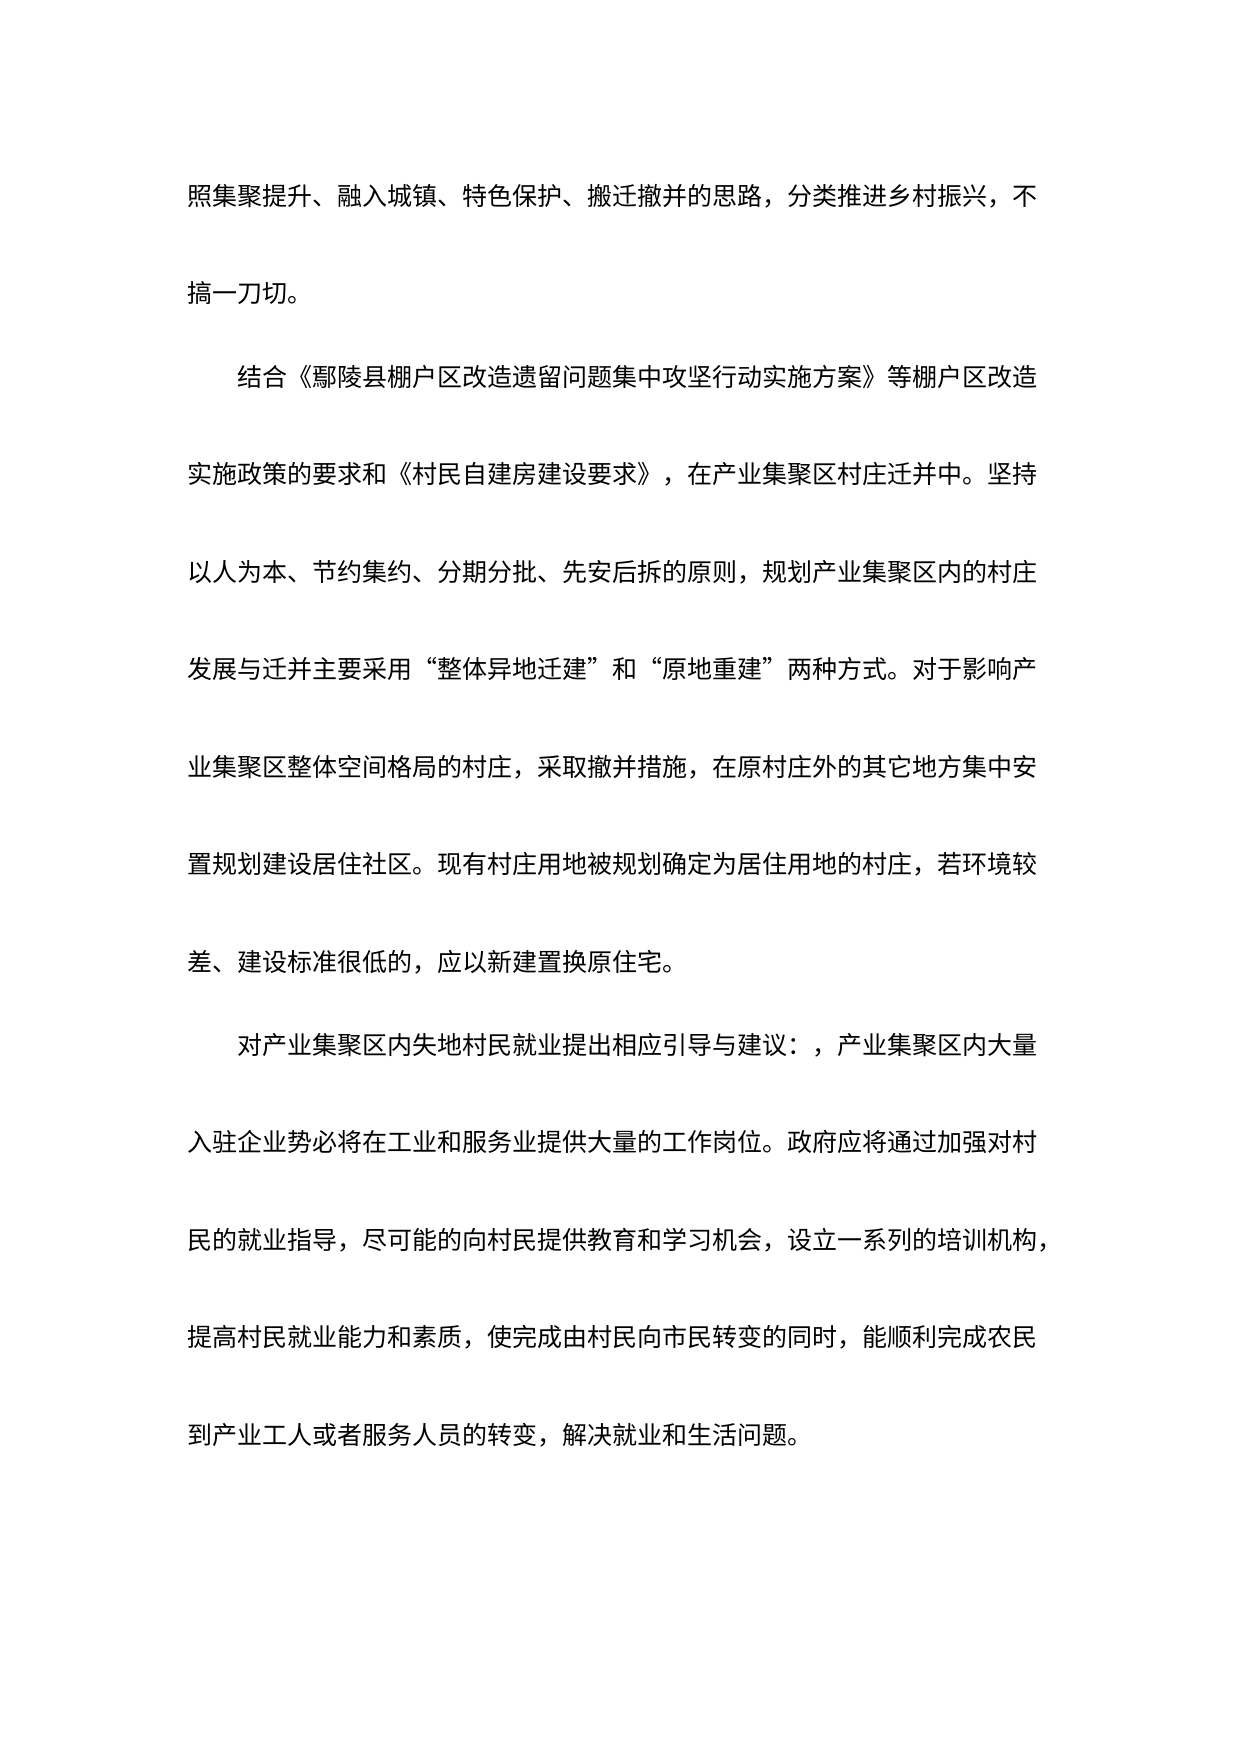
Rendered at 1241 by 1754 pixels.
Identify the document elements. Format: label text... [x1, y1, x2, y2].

text 对产业集聚区内失地村民就业提出相应引导与建议：，产业集聚区内大量入驻企业势必将在工业和服务业提供大量的工作岗位。政府应将通过加强对村民的就业指导，尽可能的向村民提供教育和学习机会，设立一系列的培训机构，提高村民就业能力和素质，使完成由村民向市民转变的同时，能顺利完成农民到产业工人或者服务人员的转变，解决就业和生活问题。 [187, 1011, 1053, 1466]
text 结合《鄢陵县棚户区改造遗留问题集中攻坚行动实施方案》等棚户区改造实施政策的要求和《村民自建房建设要求》，在产业集聚区村庄迁并中。坚持以人为本、节约集约、分期分批、先安后拆的原则，规划产业集聚区内的村庄发展与迁并主要采用“整体异地迁建”和“原地重建”两种方式。对于影响产业集聚区整体空间格局的村庄，采取撤并措施，在原村庄外的其它地方集中安置规划建设居住社区。现有村庄用地被规划确定为居住用地的村庄，若环境较差、建设标准很低的，应以新建置换原住宅。 [187, 343, 1053, 993]
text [187, 162, 1053, 324]
